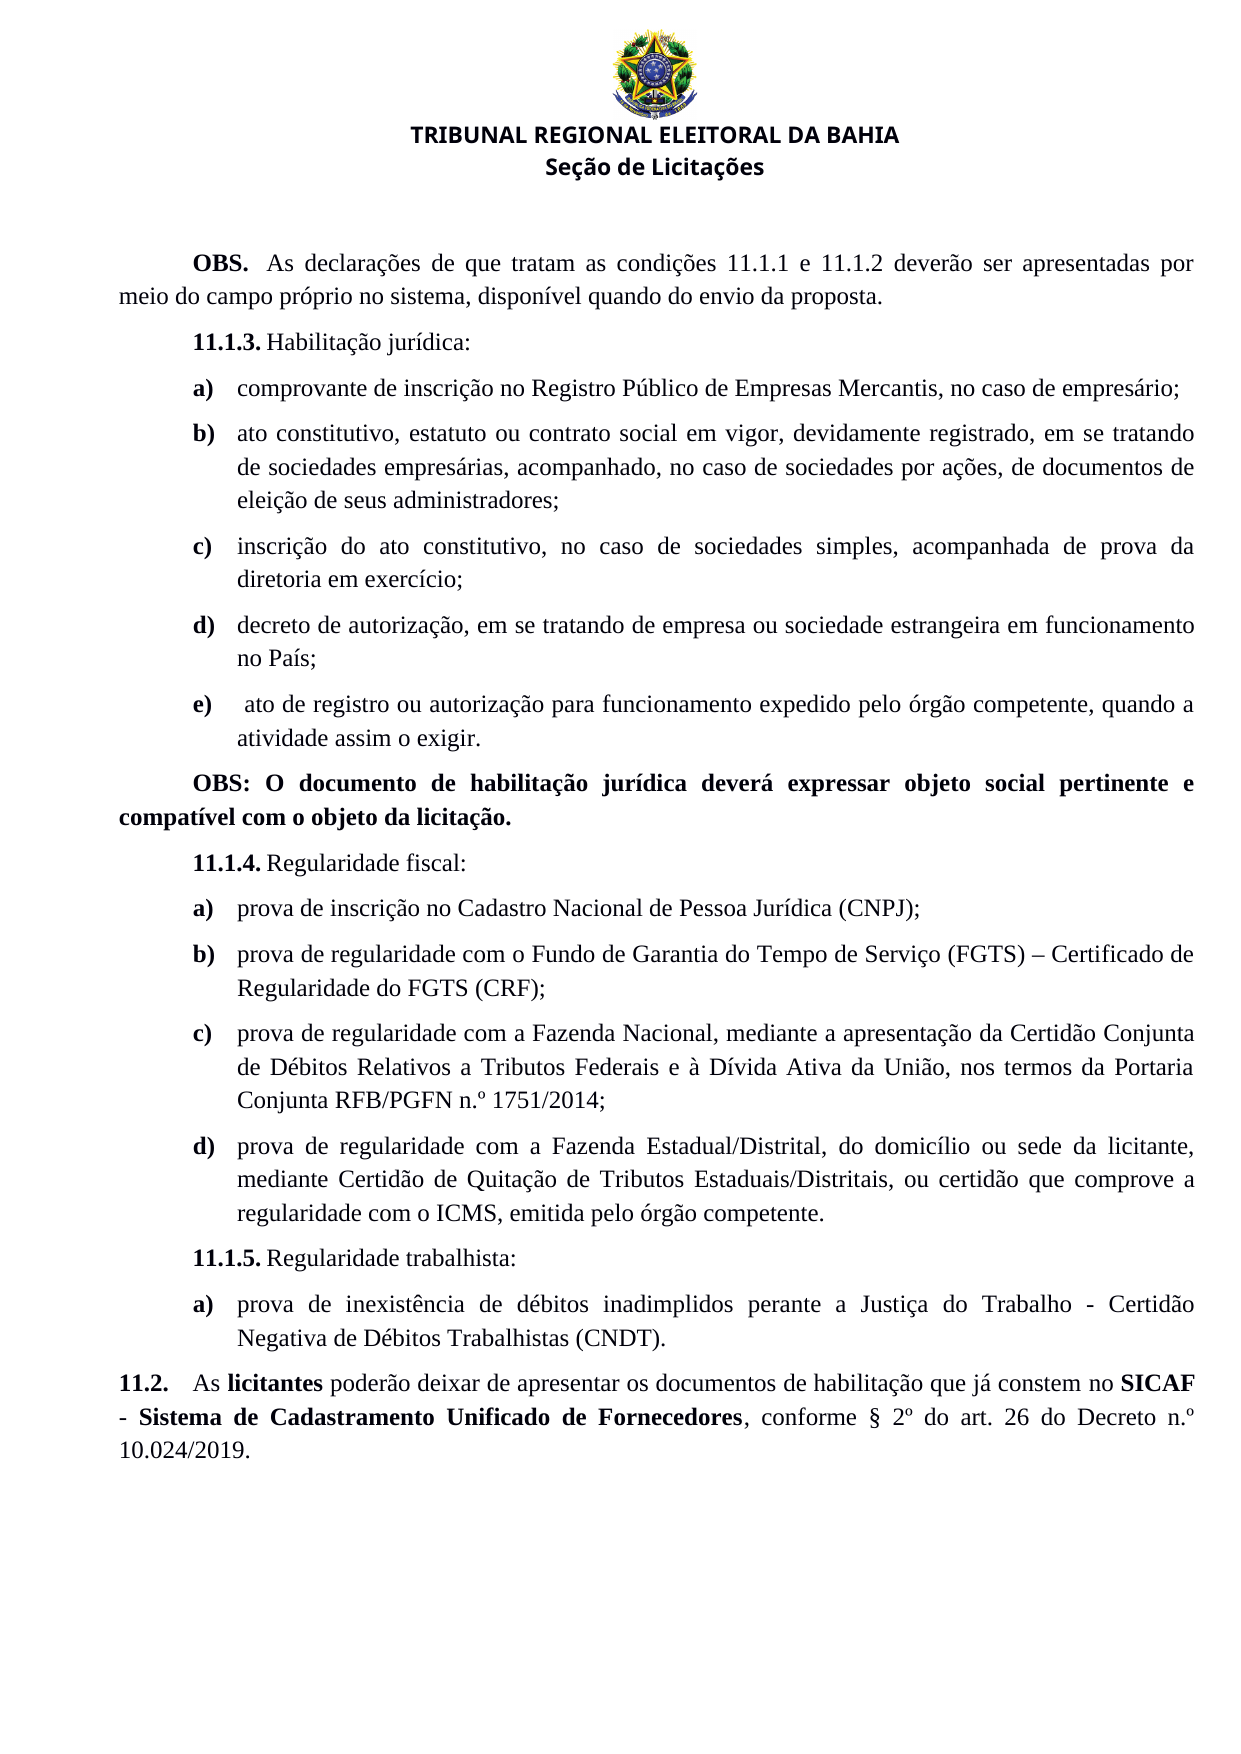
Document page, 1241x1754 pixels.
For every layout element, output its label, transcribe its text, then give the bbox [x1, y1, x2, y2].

list ato de registro ou autorização para funcionamento expedido pelo órgão competente, quando a atividade assim o exigir. [193, 686, 1195, 753]
list prova de regularidade com o Fundo de Garantia do Tempo de Serviço (FGTS) – Certificado de Regularidade do FGTS (CRF); [193, 936, 1195, 1003]
list decreto de autorização, em se tratando de empresa ou sociedade estrangeira em funcionamento no País; [193, 607, 1195, 673]
text 11.1.3. Habilitação jurídica: [119, 323, 1195, 357]
list prova de inscrição no Cadastro Nacional de Pessoa Jurídica (CNPJ); [193, 890, 1195, 923]
list prova de regularidade com a Fazenda Estadual/Distrital, do domicílio ou sede da licitante, mediante Certidão de Quitação de Tributos Estaduais/Distritais, ou certidão que comprove a regularidade com o ICMS, emitida pelo órgão competente. [193, 1128, 1195, 1228]
list ato constitutivo, estatuto ou contrato social em vigor, devidamente registrado, em se tratando de sociedades empresárias, acompanhado, no caso de sociedades por ações, de documentos de eleição de seus administradores; [193, 415, 1195, 515]
text 11.2. As licitantes poderão deixar de apresentar os documentos de habilitação que já constem no SICAF - Sistema de Cadastramento Unificado de Fornecedores, conforme § 2º do art. 26 do Decreto n.º 10.024/2019. [119, 1365, 1195, 1465]
text 11.1.5. Regularidade trabalhista: [119, 1240, 1195, 1273]
text OBS. As declarações de que tratam as condições 11.1.1 e 11.1.2 deverão ser apresentadas por meio do campo próprio no sistema, disponível quando do envio da proposta. [119, 244, 1195, 311]
text OBS: O documento de habilitação jurídica deverá expressar objeto social pertinente e compatível com o objeto da licitação. [119, 765, 1195, 832]
list prova de regularidade com a Fazenda Nacional, mediante a apresentação da Certidão Conjunta de Débitos Relativos a Tributos Federais e à Dívida Ativa da União, nos termos da Portaria Conjunta RFB/PGFN n.º 1751/2014; [193, 1015, 1195, 1115]
list comprovante de inscrição no Registro Público de Empresas Mercantis, no caso de empresário; [193, 369, 1195, 403]
list prova de inexistência de débitos inadimplidos perante a Justiça do Trabalho - Certidão Negativa de Débitos Trabalhistas (CNDT). [193, 1286, 1195, 1353]
list inscrição do ato constitutivo, no caso de sociedades simples, acompanhada de prova da diretoria em exercício; [193, 528, 1195, 594]
text 11.1.4. Regularidade fiscal: [119, 844, 1195, 878]
